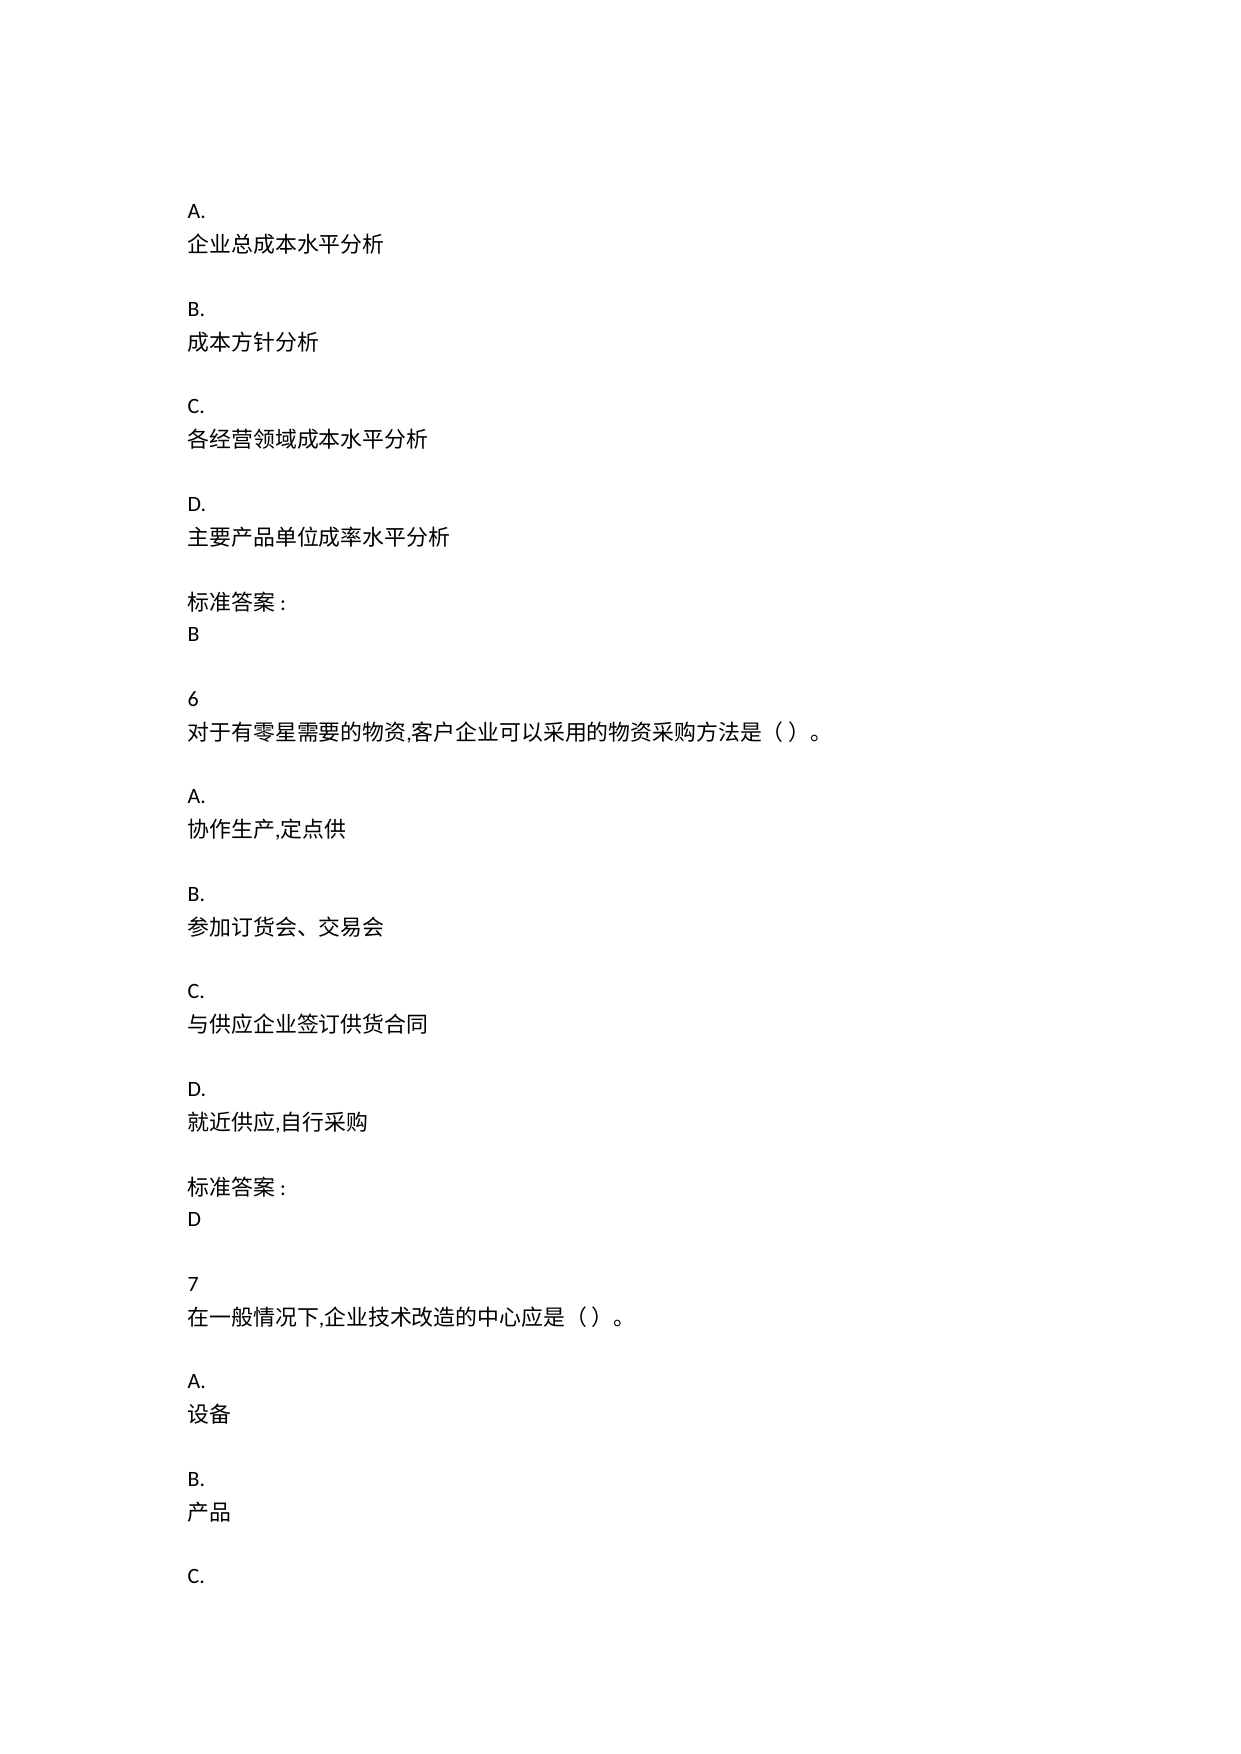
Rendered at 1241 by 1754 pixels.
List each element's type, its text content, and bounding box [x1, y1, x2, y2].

text 设备 [187, 1397, 1053, 1429]
text B. [187, 877, 1053, 909]
text C. [187, 1559, 1053, 1592]
text A. [187, 1364, 1053, 1397]
text 标准答案 : [187, 1169, 1053, 1202]
text 参加订货会、交易会 [187, 909, 1053, 942]
text 各经营领域成本水平分析 [187, 422, 1053, 454]
text 标准答案 : [187, 584, 1053, 617]
text 主要产品单位成率水平分析 [187, 519, 1053, 552]
text A. [187, 194, 1053, 227]
text D [187, 1202, 1053, 1234]
text D. [187, 487, 1053, 519]
text B [187, 617, 1053, 649]
text B. [187, 292, 1053, 324]
text B. [187, 1462, 1053, 1494]
text 7 [187, 1267, 1053, 1299]
text C. [187, 389, 1053, 422]
text 企业总成本水平分析 [187, 227, 1053, 259]
text 协作生产,定点供 [187, 812, 1053, 844]
text A. [187, 779, 1053, 812]
text 6 [187, 682, 1053, 714]
text 就近供应,自行采购 [187, 1104, 1053, 1137]
text 产品 [187, 1494, 1053, 1527]
text C. [187, 974, 1053, 1007]
text 与供应企业签订供货合同 [187, 1007, 1053, 1039]
text 成本方针分析 [187, 324, 1053, 357]
text 在一般情况下,企业技术改造的中心应是（ ）。 [187, 1299, 1053, 1332]
text 对于有零星需要的物资,客户企业可以采用的物资采购方法是（ ）。 [187, 714, 1053, 747]
text D. [187, 1072, 1053, 1104]
